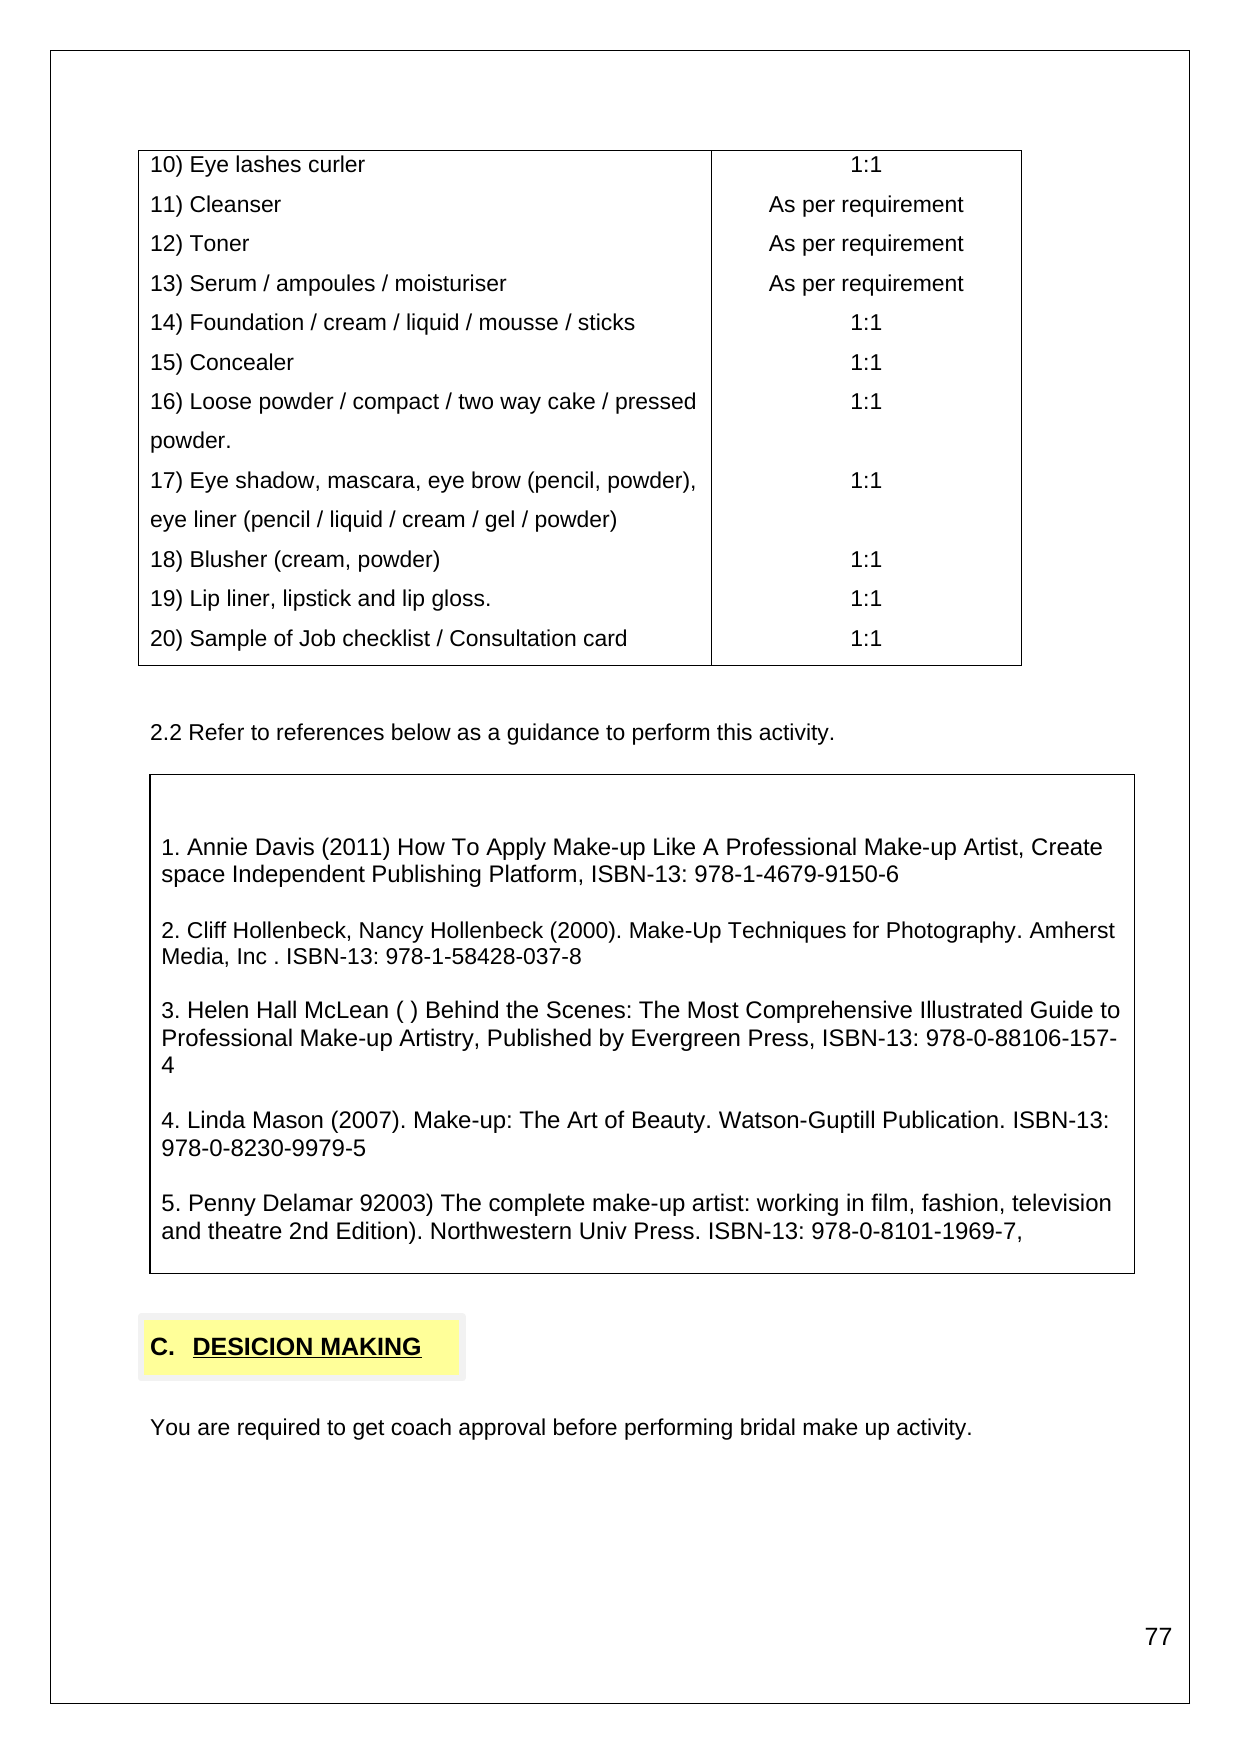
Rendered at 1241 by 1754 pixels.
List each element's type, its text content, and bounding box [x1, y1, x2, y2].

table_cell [139, 151, 711, 665]
list You are required to get coach approval before performing bridal make up activity. [150, 1414, 1172, 1441]
list 2.2 Refer to references below as a guidance to perform this activity. [150, 719, 1172, 746]
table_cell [712, 151, 1021, 665]
table_header 1. Annie Davis (2011) How To Apply Make-up Like A Professional Make-up Artist, Create space Independent Publishing Platform, ISBN-13: 978-1-4679-9150-6 2. Cliff Hollenbeck, Nancy Hollenbeck (2000). Make-Up Techniques for Photography. Amherst Media, Inc . ISBN-13: 978-1-58428-037-8 3. Helen Hall McLean ( ) Behind the Scenes: The Most Comprehensive Illustrated Guide to Professional Make-up Artistry, Published by Evergreen Press, ISBN-13: 978-0-88106-157-4 4. Linda Mason (2007). Make-up: The Art of Beauty. Watson-Guptill Publication. ISBN-13: 978-0-8230-9979-5 5. Penny Delamar 92003) The complete make-up artist: working in film, fashion, television and theatre 2nd Edition). Northwestern Univ Press. ISBN-13: 978-0-8101-1969-7, [151, 775, 1134, 1273]
list DESICION MAKING [150, 1332, 1172, 1360]
